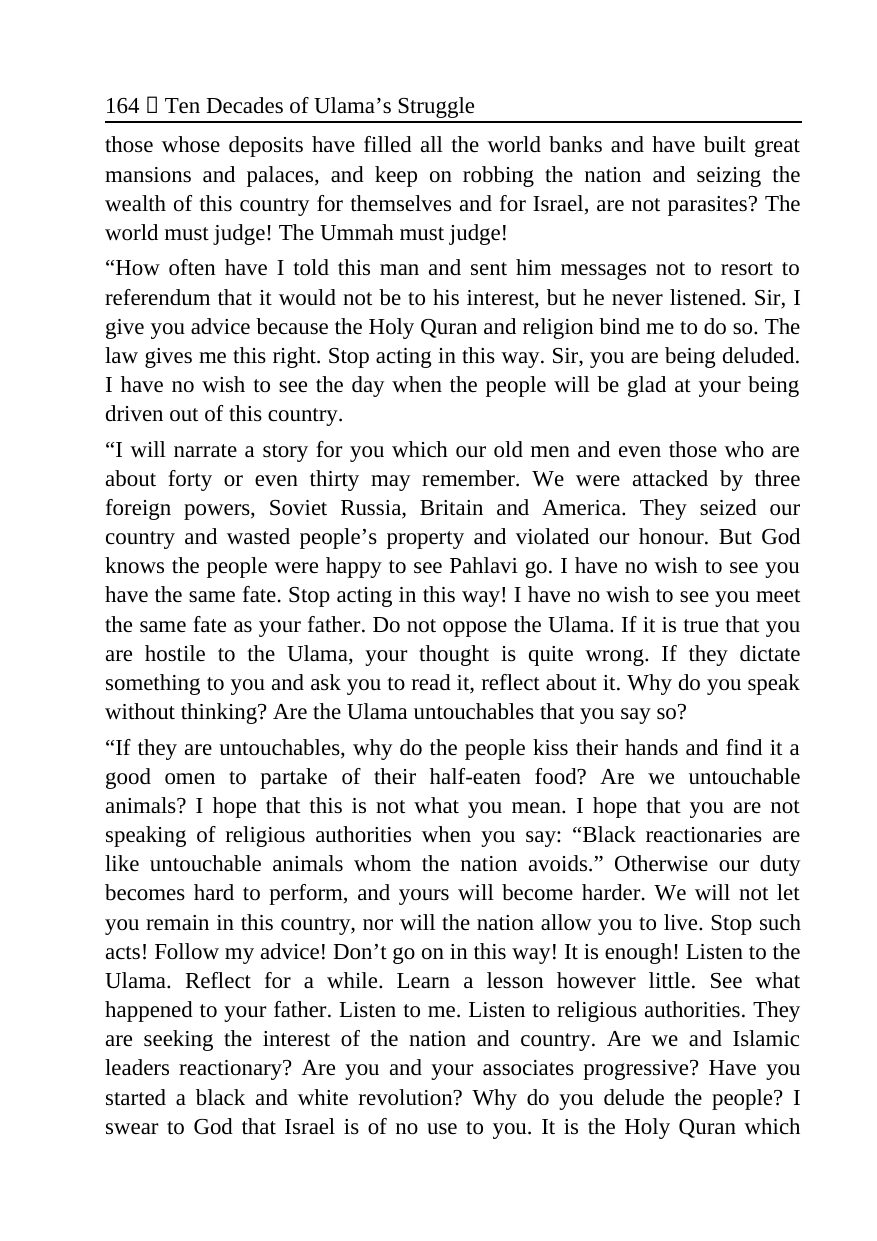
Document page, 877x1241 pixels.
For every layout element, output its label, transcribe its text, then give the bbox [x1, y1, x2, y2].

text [105, 732, 802, 1140]
text “How often have I told this man and sent him messages not to resort to referendum that it would not be to his interest, but he never listened. Sir, I give you advice because the Holy Quran and religion bind me to do so. The law gives me this right. Stop acting in this way. Sir, you are being deluded. I have no wish to see the day when the people will be glad at your being driven out of this country. [105, 252, 802, 427]
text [105, 129, 802, 246]
text “I will narrate a story for you which our old men and even those who are about forty or even thirty may remember. We were attacked by three foreign powers, Soviet Russia, Britain and America. They seized our country and wasted people’s property and violated our honour. But God knows the people were happy to see Pahlavi go. I have no wish to see you have the same fate. Stop acting in this way! I have no wish to see you meet the same fate as your father. Do not oppose the Ulama. If it is true that you are hostile to the Ulama, your thought is quite wrong. If they dictate something to you and ask you to read it, reflect about it. Why do you speak without thinking? Are the Ulama untouchables that you say so? [105, 434, 802, 725]
